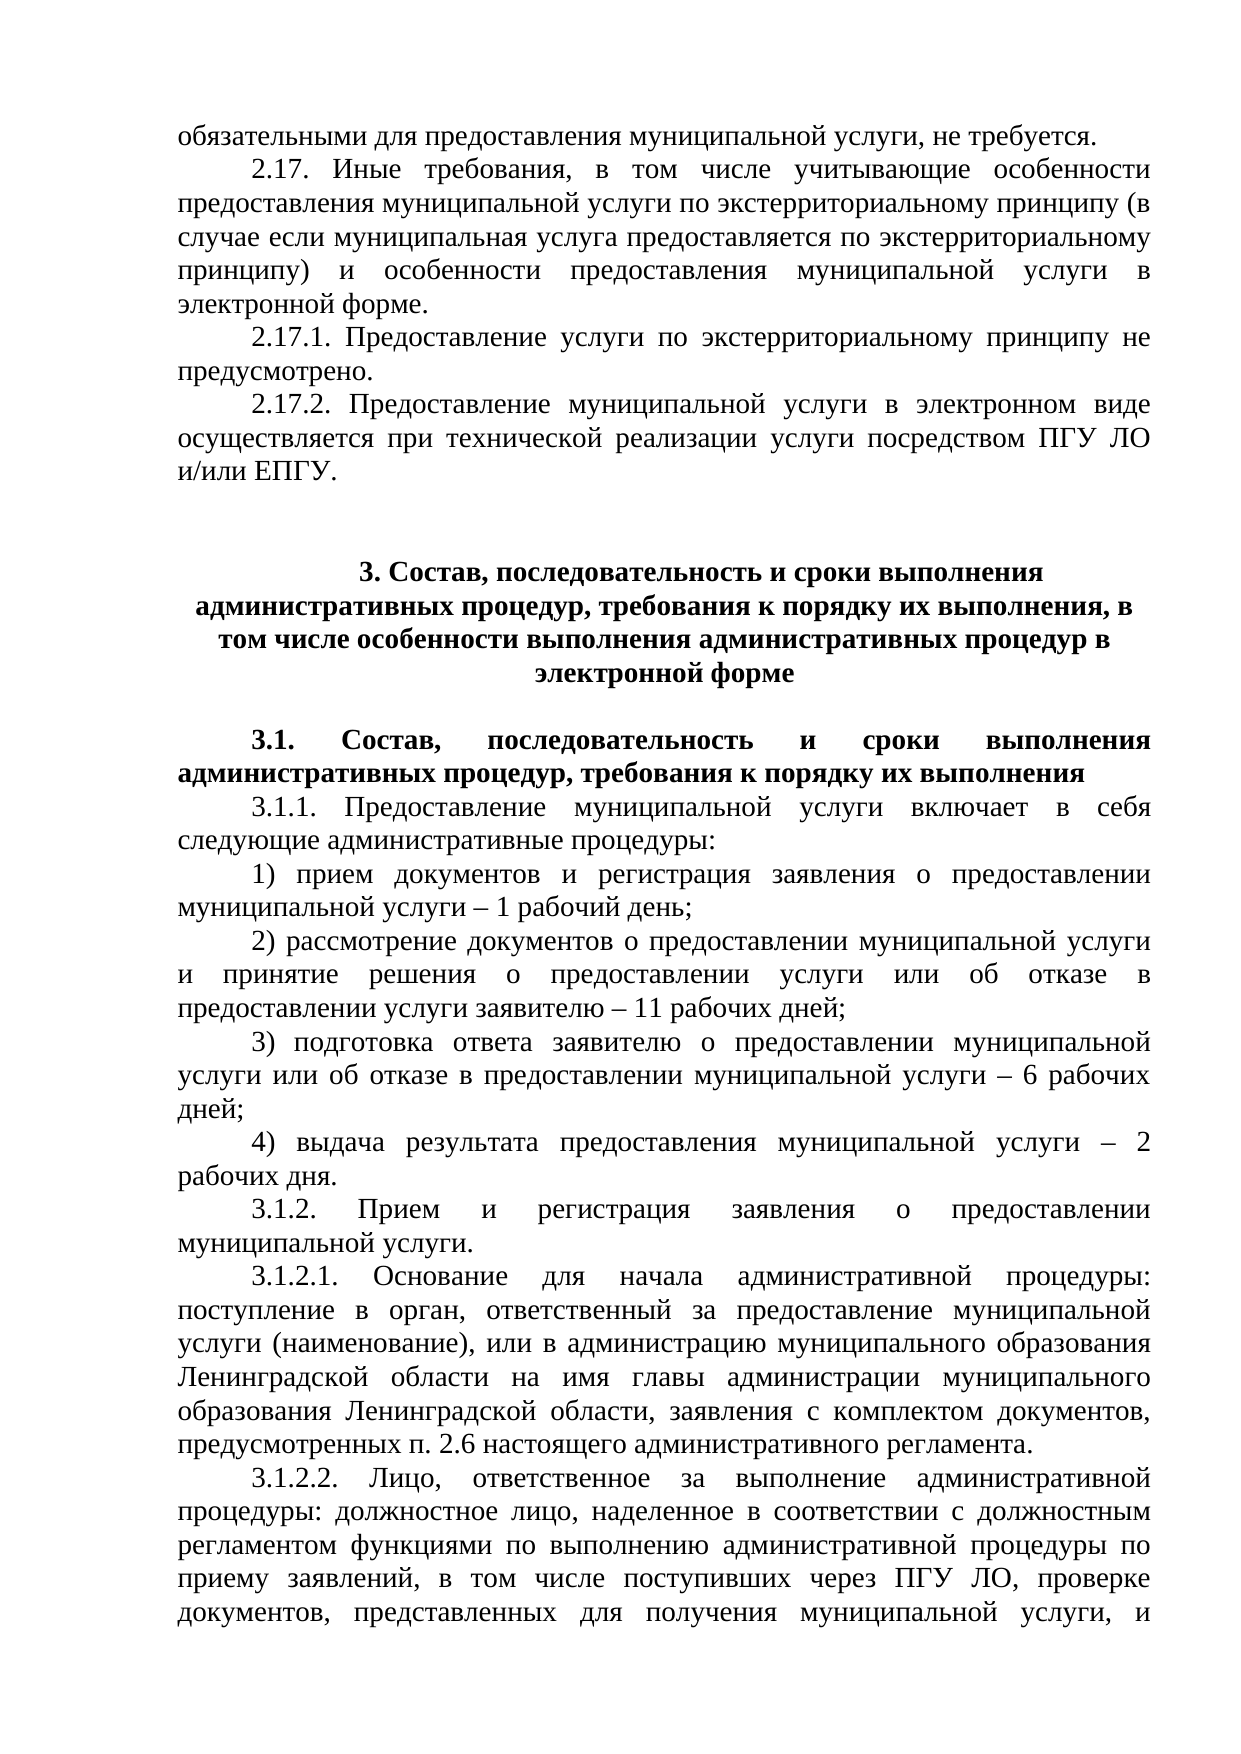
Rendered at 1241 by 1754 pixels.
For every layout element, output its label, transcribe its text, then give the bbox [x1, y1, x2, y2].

text 2.17.1. Предоставление услуги по экстерриториальному принципу не предусмотрено. [177, 319, 1152, 386]
text 3) подготовка ответа заявителю о предоставлении муниципальной услуги или об отказе в предоставлении муниципальной услуги – 6 рабочих дней; [177, 1024, 1152, 1124]
text 3.1.2. Прием и регистрация заявления о предоставлении муниципальной услуги. [177, 1191, 1152, 1258]
text 3. Состав, последовательность и сроки выполнения административных процедур, требования к порядку их выполнения, в том числе особенности выполнения административных процедур в электронной форме [177, 554, 1152, 688]
text 1) прием документов и регистрация заявления о предоставлении муниципальной услуги – 1 рабочий день; [177, 856, 1152, 923]
text 3.1.1. Предоставление муниципальной услуги включает в себя следующие административные процедуры: [177, 789, 1152, 856]
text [177, 1460, 1152, 1627]
text 2) рассмотрение документов о предоставлении муниципальной услуги и принятие решения о предоставлении услуги или об отказе в предоставлении услуги заявителю – 11 рабочих дней; [177, 923, 1152, 1024]
text 4) выдача результата предоставления муниципальной услуги – 2 рабочих дня. [177, 1124, 1152, 1191]
text 3.1.2.1. Основание для начала административной процедуры: поступление в орган, ответственный за предоставление муниципальной услуги (наименование), или в администрацию муниципального образования Ленинградской области на имя главы администрации муниципального образования Ленинградской области, заявления с комплектом документов, предусмотренных п. 2.6 настоящего административного регламента. [177, 1258, 1152, 1460]
text 2.17.2. Предоставление муниципальной услуги в электронном виде осуществляется при технической реализации услуги посредством ПГУ ЛО и/или ЕПГУ. [177, 386, 1152, 487]
text 2.17. Иные требования, в том числе учитывающие особенности предоставления муниципальной услуги по экстерриториальному принципу (в случае если муниципальная услуга предоставляется по экстерриториальному принципу) и особенности предоставления муниципальной услуги в электронной форме. [177, 152, 1152, 319]
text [177, 118, 1152, 152]
text 3.1. Состав, последовательность и сроки выполнения административных процедур, требования к порядку их выполнения [177, 722, 1152, 789]
